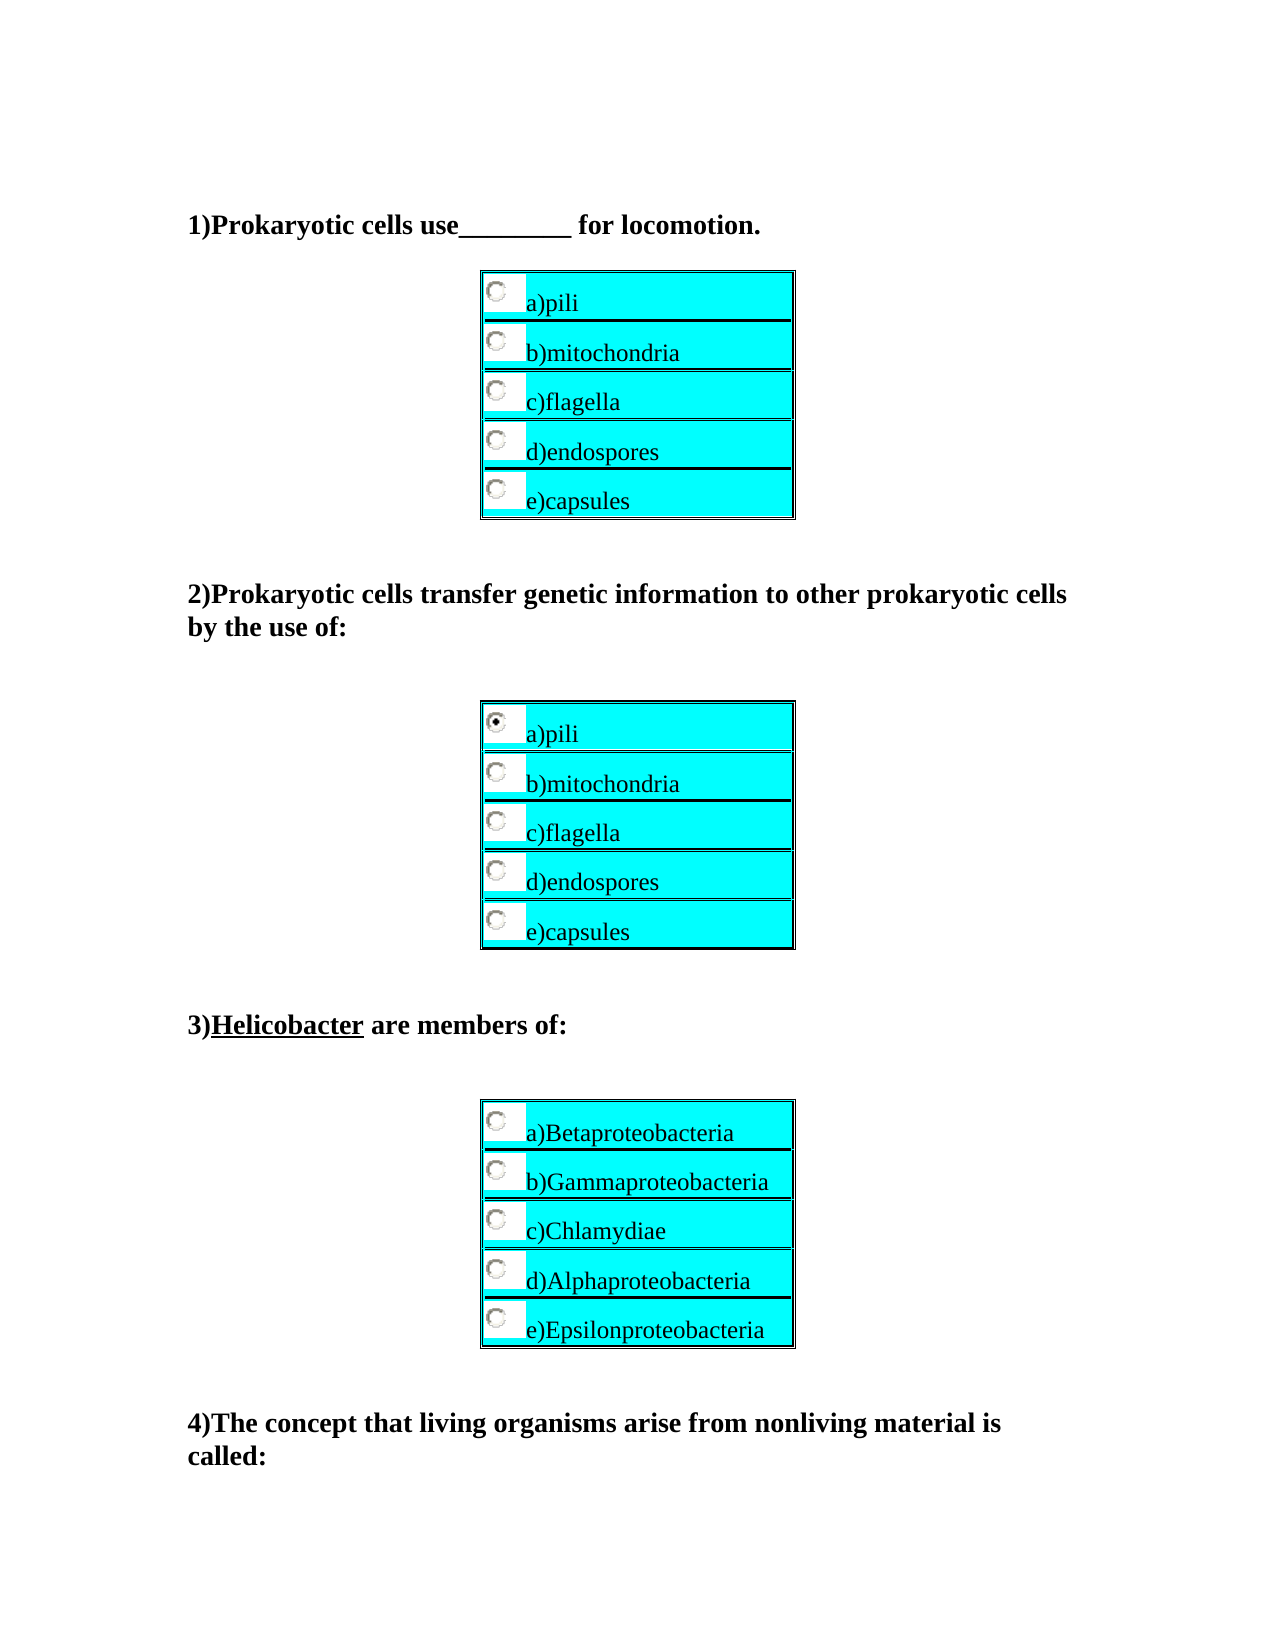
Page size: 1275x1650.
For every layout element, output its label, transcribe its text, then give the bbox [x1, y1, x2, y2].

table_cell c)flagella [483, 368, 793, 418]
table_header a)pili [483, 273, 792, 319]
table_cell c)Chlamydiae [483, 1197, 793, 1247]
table_header a)pili [483, 704, 792, 749]
table_cell e)capsules [481, 898, 794, 947]
table_cell b)mitochondria [483, 319, 792, 368]
text 3)Helicobacter are members of: [187, 1008, 1087, 1041]
table_cell d)endospores [481, 418, 794, 467]
table_cell e)capsules [483, 467, 792, 516]
table_header a)Betaproteobacteria [483, 1102, 792, 1148]
table_cell e)Epsilonproteobacteria [483, 1296, 792, 1345]
table_cell d)endospores [483, 848, 793, 898]
table_cell b)Gammaproteobacteria [481, 1148, 794, 1197]
text 2)Prokaryotic cells transfer genetic information to other prokaryotic cells by the use of: [187, 577, 1087, 642]
text 4)The concept that living organisms arise from nonliving material is called: [187, 1407, 1087, 1471]
table_cell b)mitochondria [483, 750, 793, 799]
text 1)Prokaryotic cells use________ for locomotion. [187, 208, 1087, 240]
table_cell d)Alphaproteobacteria [481, 1247, 794, 1296]
table_cell c)flagella [483, 799, 792, 848]
